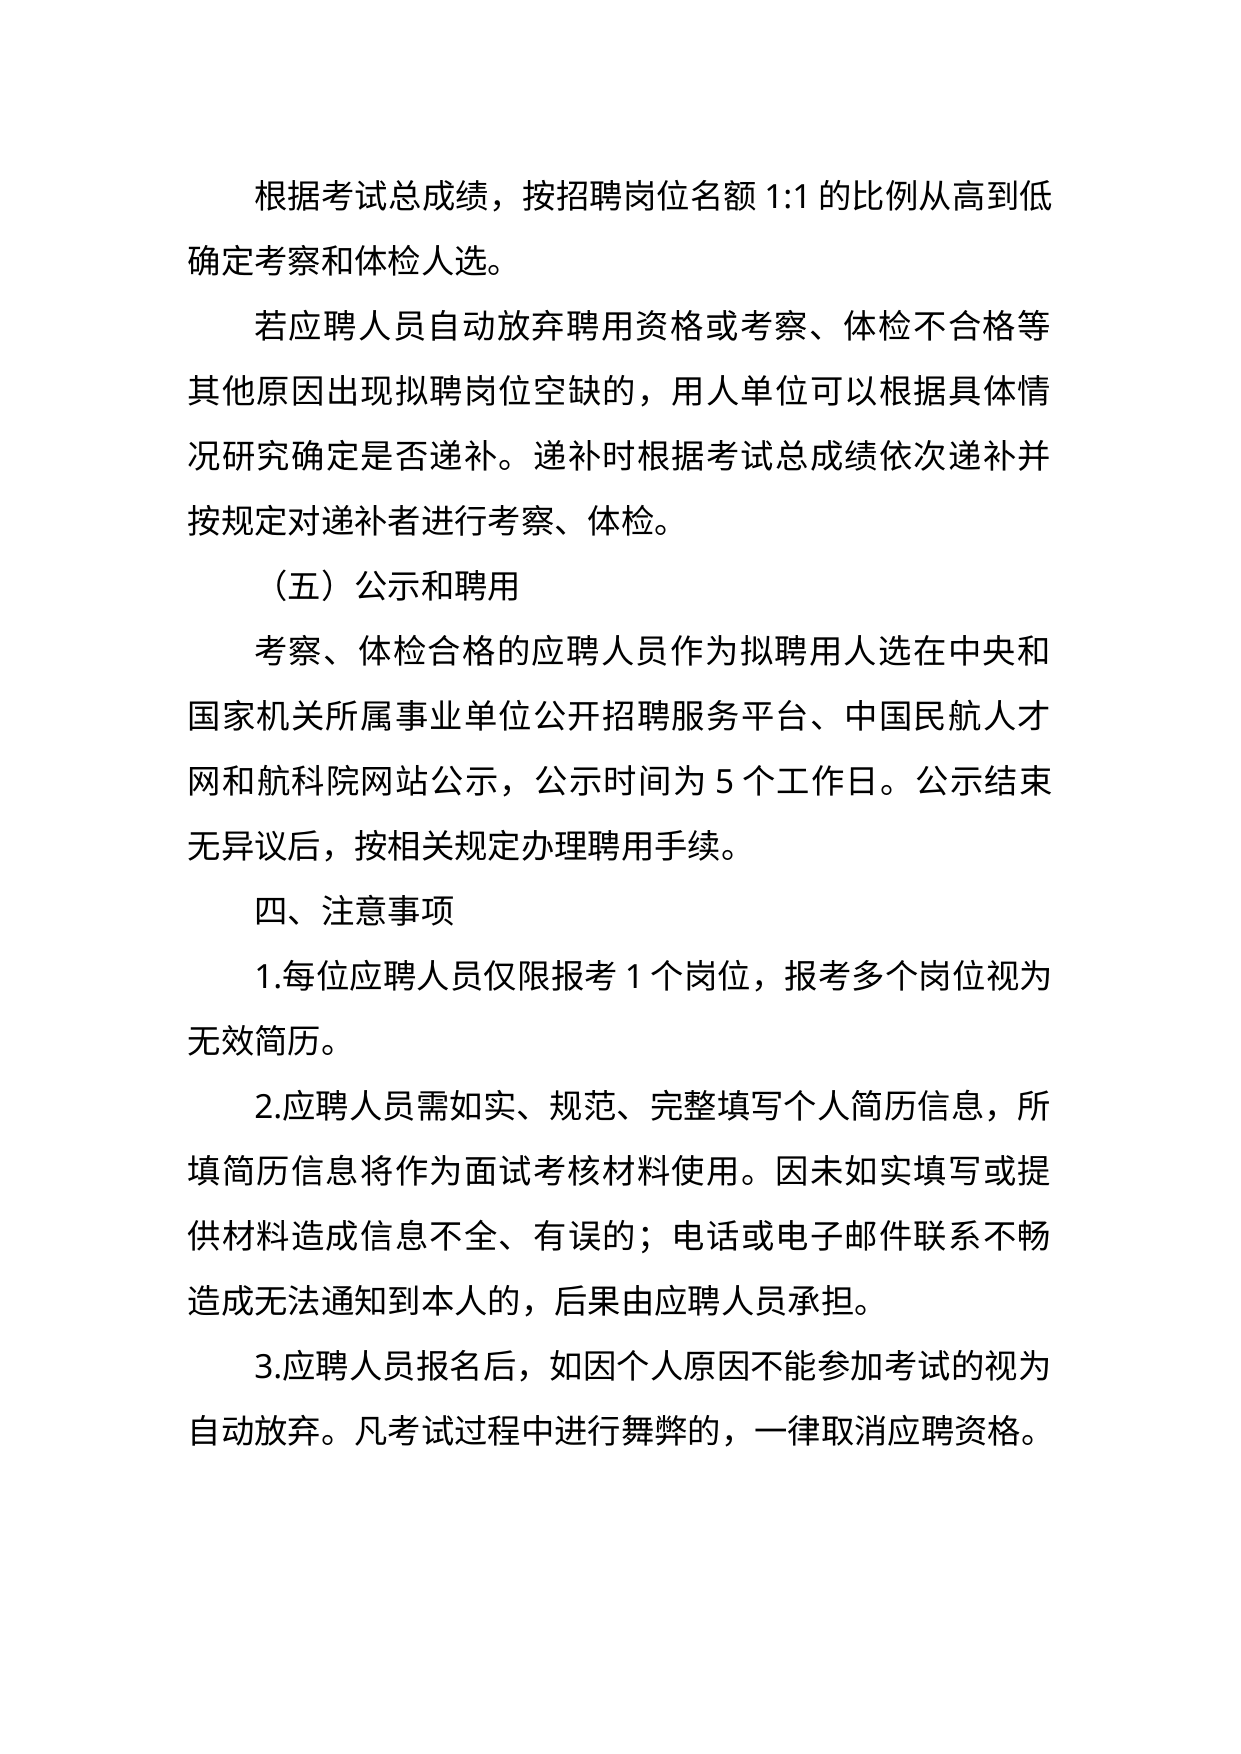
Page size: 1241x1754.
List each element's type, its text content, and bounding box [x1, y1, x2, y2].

text 1.每位应聘人员仅限报考1个岗位，报考多个岗位视为无效简历。 [187, 942, 1053, 1072]
text 考察、体检合格的应聘人员作为拟聘用人选在中央和国家机关所属事业单位公开招聘服务平台、中国民航人才网和航科院网站公示，公示时间为5个工作日。公示结束无异议后，按相关规定办理聘用手续。 [187, 617, 1053, 877]
text 四、注意事项 [187, 877, 1053, 942]
text 2.应聘人员需如实、规范、完整填写个人简历信息，所填简历信息将作为面试考核材料使用。因未如实填写或提供材料造成信息不全、有误的；电话或电子邮件联系不畅造成无法通知到本人的，后果由应聘人员承担。 [187, 1072, 1053, 1332]
text 根据考试总成绩，按招聘岗位名额1:1的比例从高到低确定考察和体检人选。 [187, 162, 1053, 292]
text 3.应聘人员报名后，如因个人原因不能参加考试的视为自动放弃。凡考试过程中进行舞弊的，一律取消应聘资格。 [187, 1332, 1053, 1462]
text （五）公示和聘用 [187, 552, 1053, 617]
text 若应聘人员自动放弃聘用资格或考察、体检不合格等其他原因出现拟聘岗位空缺的，用人单位可以根据具体情况研究确定是否递补。递补时根据考试总成绩依次递补并按规定对递补者进行考察、体检。 [187, 292, 1053, 552]
